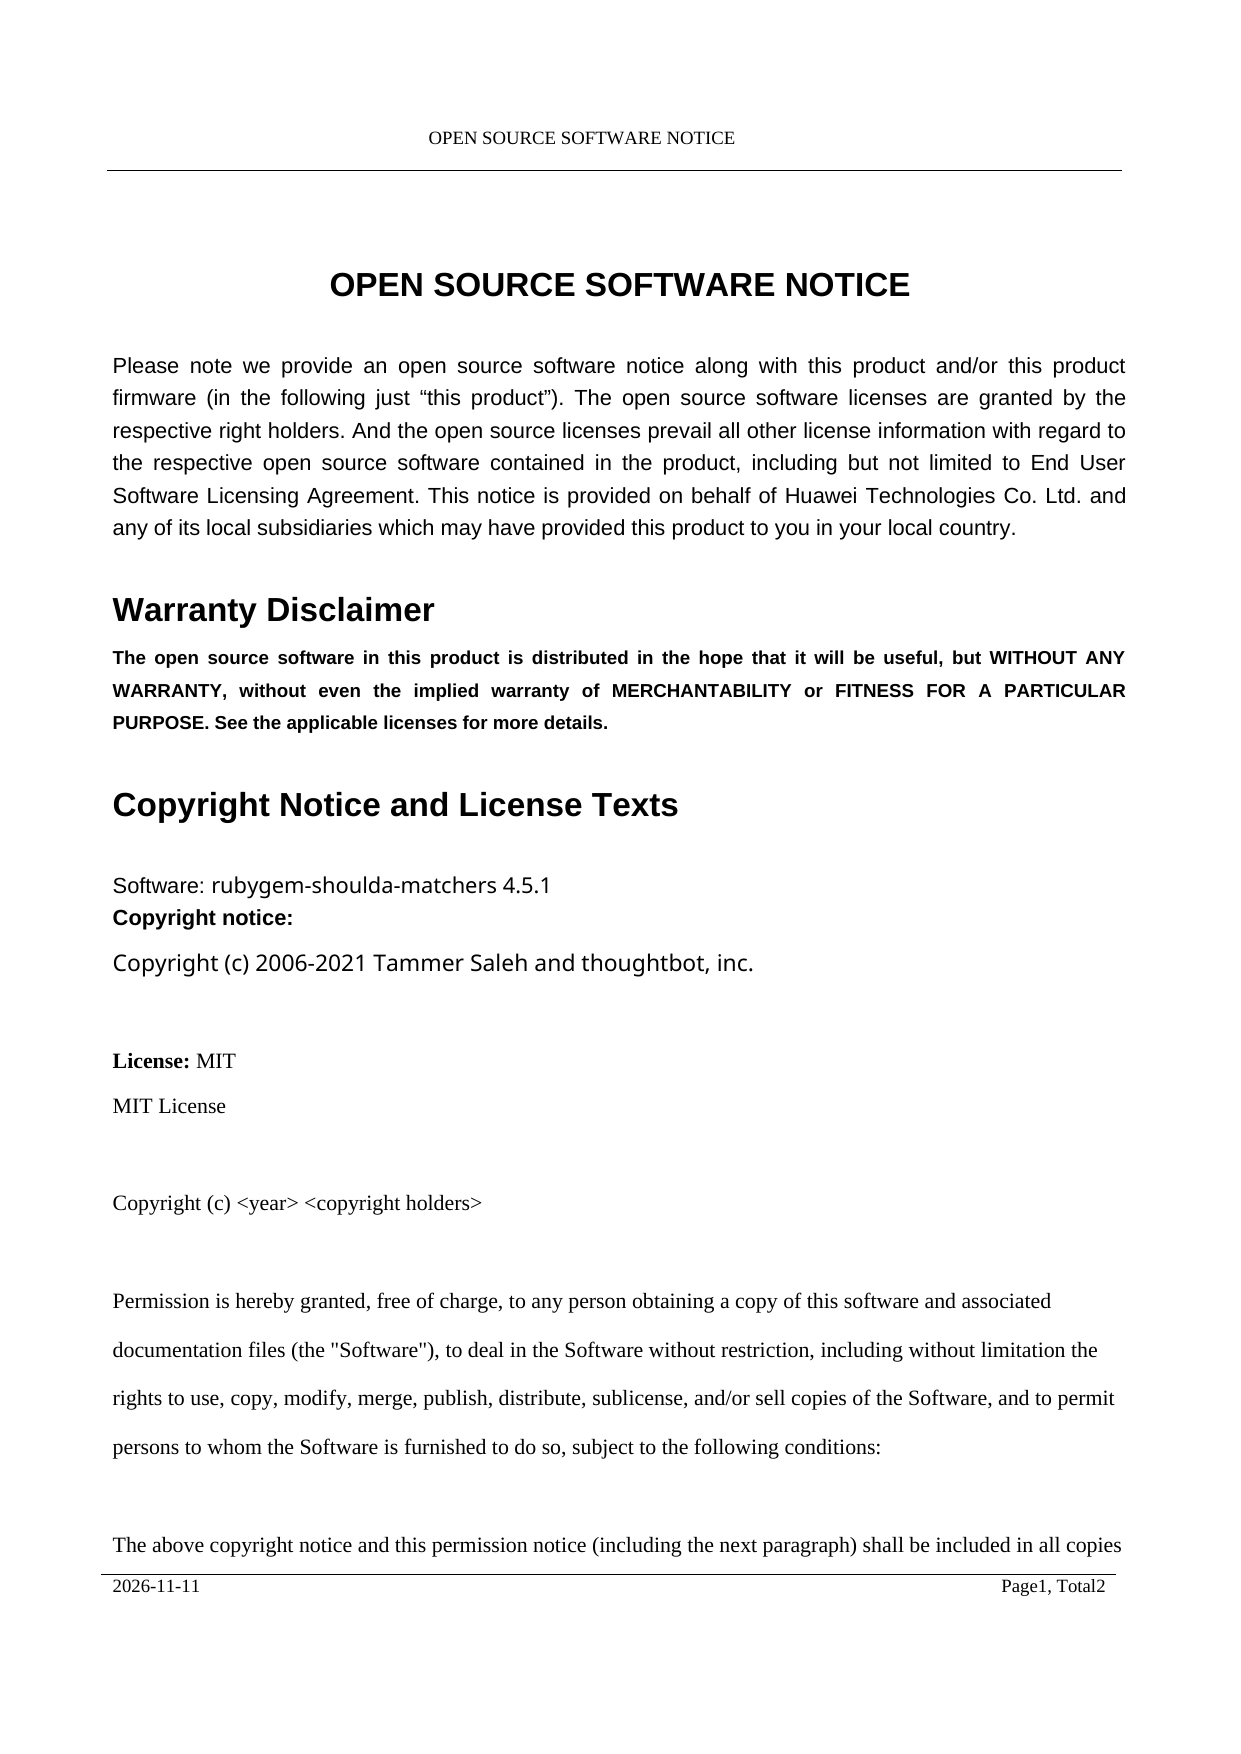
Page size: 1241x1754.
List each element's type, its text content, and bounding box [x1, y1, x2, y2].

text Please note we provide an open source software notice along with this product and/or this product firmware (in the following just “this product”). The open source software licenses are granted by the respective right holders. And the open source licenses prevail all other license information with regard to the respective open source software contained in the product, including but not limited to End User Software Licensing Agreement. This notice is provided on behalf of Huawei Technologies Co. Ltd. and any of its local subsidiaries which may have provided this product to you in your local country. [112, 349, 1128, 544]
text License: MIT [112, 1044, 1128, 1077]
text Copyright (c) 2006-2021 Tammer Saleh and thoughtbot, inc. [112, 947, 1128, 1028]
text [112, 1089, 1128, 1560]
text OPEN SOURCE SOFTWARE NOTICE [112, 251, 1128, 316]
text Warranty Disclaimer [112, 576, 1128, 641]
text Copyright notice: [112, 901, 1128, 934]
text Copyright Notice and License Texts [112, 771, 1128, 836]
text Software: rubygem-shoulda-matchers 4.5.1 [112, 869, 1128, 901]
text The open source software in this product is distributed in the hope that it will be useful, but WITHOUT ANY WARRANTY, without even the implied warranty of MERCHANTABILITY or FITNESS FOR A PARTICULAR PURPOSE. See the applicable licenses for more details. [112, 641, 1128, 739]
